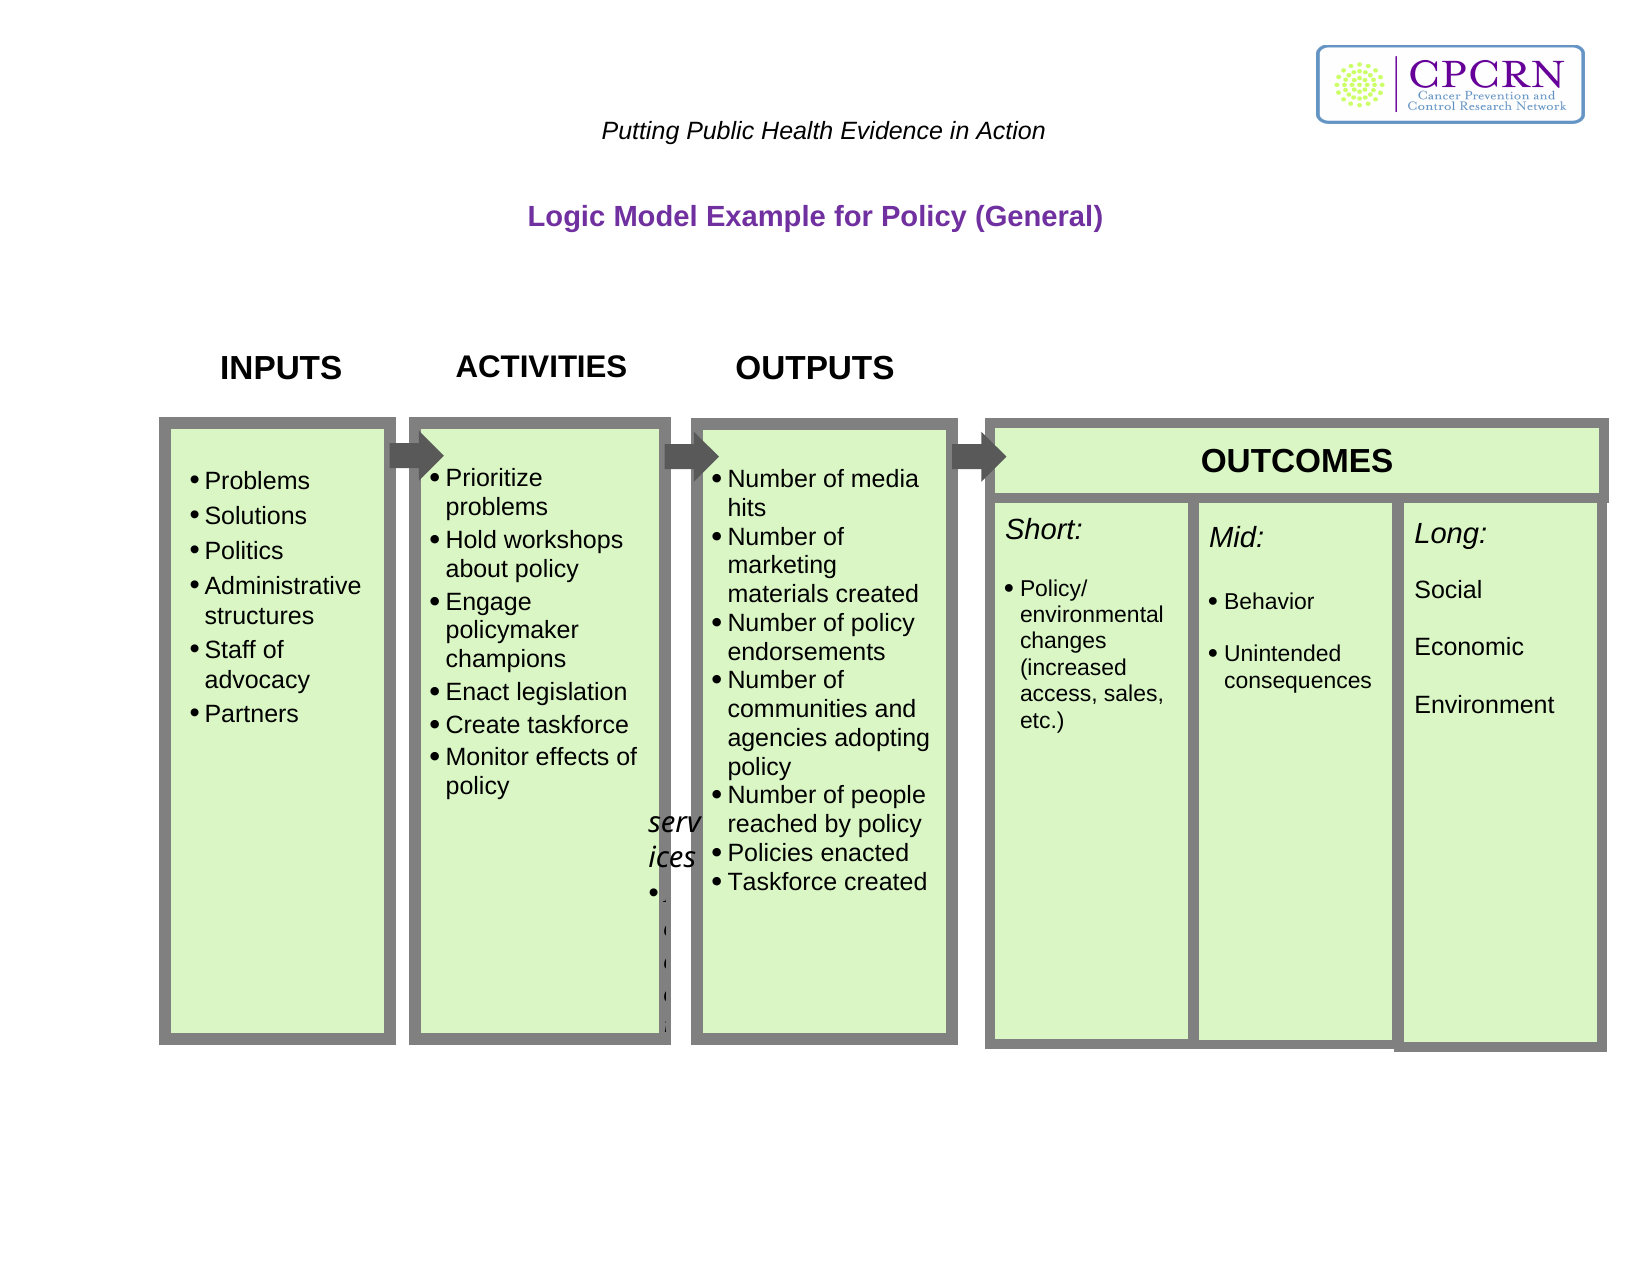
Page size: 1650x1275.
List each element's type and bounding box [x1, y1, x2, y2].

picture [1316, 45, 1585, 124]
